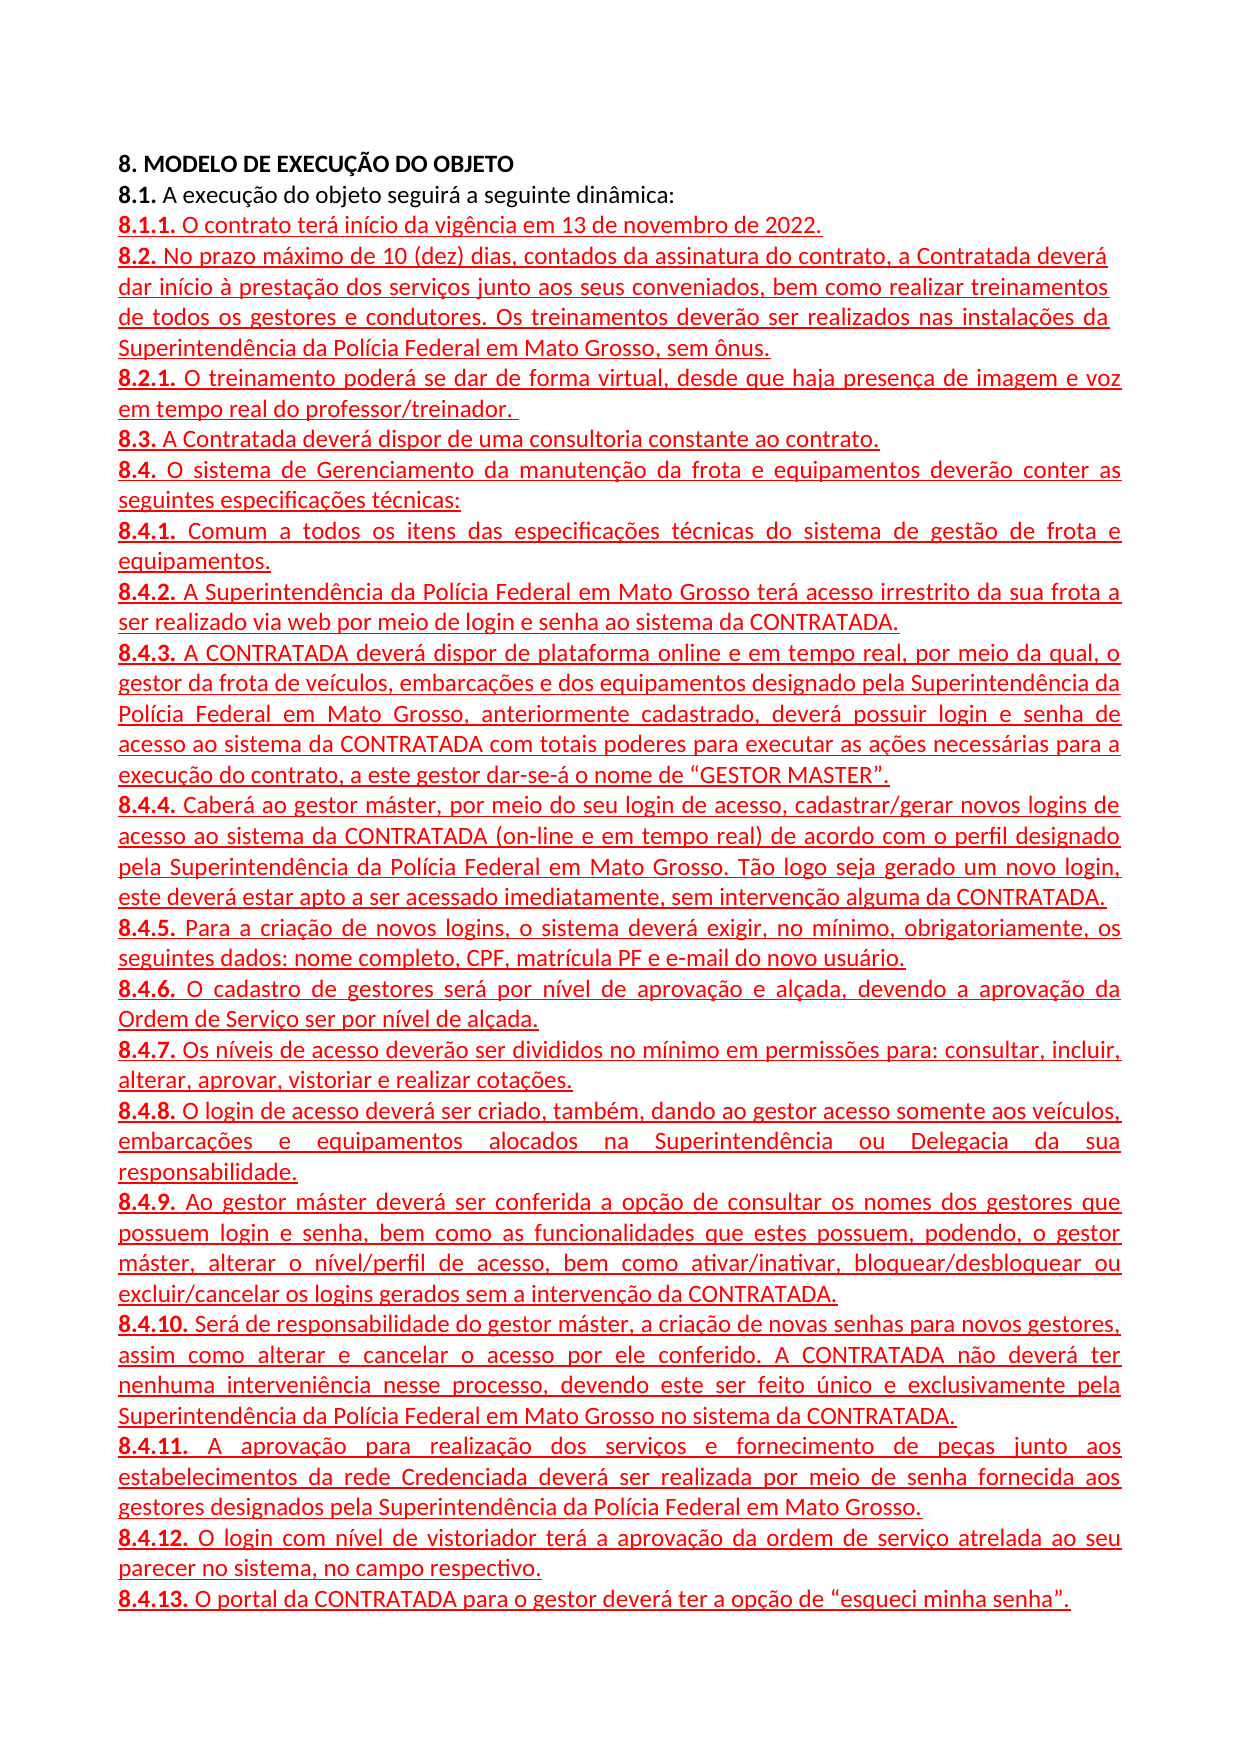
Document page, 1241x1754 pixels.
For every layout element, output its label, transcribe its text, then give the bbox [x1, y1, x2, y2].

text 8.2. No prazo máximo de 10 (dez) dias, contados da assinatura do contrato, a Contratada deverá dar início à prestação dos serviços junto aos seus conveniados, bem como realizar treinamentos de todos os gestores e condutores. Os treinamentos deverão ser realizados nas instalações da Superintendência da Polícia Federal em Mato Grosso, sem ônus. [118, 298, 1109, 327]
text 8.2.1. O treinamento poderá se dar de forma virtual, desde que haja presença de imagem e voz em tempo real do professor/treinador. [118, 390, 1122, 423]
text 8.4.4. Caberá ao gestor máster, por meio do seu login de acesso, cadastrar/gerar novos logins de acesso ao sistema da CONTRATADA (on-line e em tempo real) de acordo com o perfil designado pela Superintendência da Polícia Federal em Mato Grosso. Tão logo seja gerado um novo login, este deverá estar apto a ser acessado imediatamente, sem intervenção alguma da CONTRATADA. [118, 878, 1122, 912]
text 8.4. O sistema de Gerenciamento da manutenção da frota e equipamentos deverão conter as seguintes especificações técnicas: [118, 481, 1122, 515]
text 8.3. A Contratada deverá dispor de uma consultoria constante ao contrato. [118, 423, 1122, 454]
text 8.4. O sistema de Gerenciamento da manutenção da frota e equipamentos deverão conter as seguintes especificações técnicas: [118, 454, 1122, 480]
text 8.4.6. O cadastro de gestores será por nível de aprovação e alçada, devendo a aprovação da Ordem de Serviço ser por nível de alçada. [118, 973, 1122, 1034]
text 8.4.9. Ao gestor máster deverá ser conferida a opção de consultar os nomes dos gestores que possuem login e senha, bem como as funcionalidades que estes possuem, podendo, o gestor máster, alterar o nível/perfil de acesso, bem como ativar/inativar, bloquear/desbloquear ou excluir/cancelar os logins gerados sem a intervenção da CONTRATADA. [118, 1275, 1122, 1308]
text 8.4.12. O login com nível de vistoriador terá a aprovação da ordem de serviço atrelada ao seu parecer no sistema, no campo respectivo. [118, 1522, 1122, 1548]
text 8.4.10. Será de responsabilidade do gestor máster, a criação de novas senhas para novos gestores, assim como alterar e cancelar o acesso por ele conferido. A CONTRATADA não deverá ter nenhuma interveniência nesse processo, devendo este ser feito único e exclusivamente pela Superintendência da Polícia Federal em Mato Grosso no sistema da CONTRATADA. [118, 1367, 1122, 1431]
text 8.1. A execução do objeto seguirá a seguinte dinâmica: [118, 179, 1122, 210]
text 8.4.12. O login com nível de vistoriador terá a aprovação da ordem de serviço atrelada ao seu parecer no sistema, no campo respectivo. [118, 1550, 1122, 1583]
text 8.4.5. Para a criação de novos logins, o sistema deverá exigir, no mínimo, obrigatoriamente, os seguintes dados: nome completo, CPF, matrícula PF e e-mail do novo usuário. [118, 939, 1122, 973]
text 8.4.1. Comum a todos os itens das especificações técnicas do sistema de gestão de frota e equipamentos. [118, 515, 1122, 541]
text 8.2. No prazo máximo de 10 (dez) dias, contados da assinatura do contrato, a Contratada deverá dar início à prestação dos serviços junto aos seus conveniados, bem como realizar treinamentos de todos os gestores e condutores. Os treinamentos deverão ser realizados nas instalações da Superintendência da Polícia Federal em Mato Grosso, sem ônus. [118, 240, 1109, 297]
text 8.4.11. A aprovação para realização dos serviços e fornecimento de peças junto aos estabelecimentos da rede Credenciada deverá ser realizada por meio de senha fornecida aos gestores designados pela Superintendência da Polícia Federal em Mato Grosso. [118, 1431, 1122, 1456]
text 8.4.9. Ao gestor máster deverá ser conferida a opção de consultar os nomes dos gestores que possuem login e senha, bem como as funcionalidades que estes possuem, podendo, o gestor máster, alterar o nível/perfil de acesso, bem como ativar/inativar, bloquear/desbloquear ou excluir/cancelar os logins gerados sem a intervenção da CONTRATADA. [118, 1214, 1122, 1243]
text 8.4.3. A CONTRATADA deverá dispor de plataforma online e em tempo real, por meio da qual, o gestor da frota de veículos, embarcações e dos equipamentos designado pela Superintendência da Polícia Federal em Mato Grosso, anteriormente cadastrado, deverá possuir login e senha de acesso ao sistema da CONTRATADA com totais poderes para executar as ações necessárias para a execução do contrato, a este gestor dar-se-á o nome de “GESTOR MASTER”. [118, 726, 1122, 789]
text 8.4.13. O portal da CONTRATADA para o gestor deverá ter a opção de “esqueci minha senha”. [118, 1583, 1122, 1614]
text 8.4.11. A aprovação para realização dos serviços e fornecimento de peças junto aos estabelecimentos da rede Credenciada deverá ser realizada por meio de senha fornecida aos gestores designados pela Superintendência da Polícia Federal em Mato Grosso. [118, 1458, 1122, 1487]
text 8.4.7. Os níveis de acesso deverão ser divididos no mínimo em permissões para: consultar, incluir, alterar, aprovar, vistoriar e realizar cotações. [118, 1034, 1122, 1060]
text 8.4.1. Comum a todos os itens das especificações técnicas do sistema de gestão de frota e equipamentos. [118, 543, 1122, 576]
text 8.4.10. Será de responsabilidade do gestor máster, a criação de novas senhas para novos gestores, assim como alterar e cancelar o acesso por ele conferido. A CONTRATADA não deverá ter nenhuma interveniência nesse processo, devendo este ser feito único e exclusivamente pela Superintendência da Polícia Federal em Mato Grosso no sistema da CONTRATADA. [118, 1308, 1122, 1365]
text 8.4.5. Para a criação de novos logins, o sistema deverá exigir, no mínimo, obrigatoriamente, os seguintes dados: nome completo, CPF, matrícula PF e e-mail do novo usuário. [118, 912, 1122, 938]
text 8.4.9. Ao gestor máster deverá ser conferida a opção de consultar os nomes dos gestores que possuem login e senha, bem como as funcionalidades que estes possuem, podendo, o gestor máster, alterar o nível/perfil de acesso, bem como ativar/inativar, bloquear/desbloquear ou excluir/cancelar os logins gerados sem a intervenção da CONTRATADA. [118, 1245, 1122, 1273]
text 8.4.9. Ao gestor máster deverá ser conferida a opção de consultar os nomes dos gestores que possuem login e senha, bem como as funcionalidades que estes possuem, podendo, o gestor máster, alterar o nível/perfil de acesso, bem como ativar/inativar, bloquear/desbloquear ou excluir/cancelar os logins gerados sem a intervenção da CONTRATADA. [118, 1186, 1122, 1212]
text 8.4.7. Os níveis de acesso deverão ser divididos no mínimo em permissões para: consultar, incluir, alterar, aprovar, vistoriar e realizar cotações. [118, 1061, 1122, 1095]
text 8.4.2. A Superintendência da Polícia Federal em Mato Grosso terá acesso irrestrito da sua frota a ser realizado via web por meio de login e senha ao sistema da CONTRATADA. [118, 604, 1122, 637]
text 8.4.4. Caberá ao gestor máster, por meio do seu login de acesso, cadastrar/gerar novos logins de acesso ao sistema da CONTRATADA (on-line e em tempo real) de acordo com o perfil designado pela Superintendência da Polícia Federal em Mato Grosso. Tão logo seja gerado um novo login, este deverá estar apto a ser acessado imediatamente, sem intervenção alguma da CONTRATADA. [118, 789, 1122, 877]
text 8.1.1. O contrato terá início da vigência em 13 de novembro de 2022. [118, 210, 1122, 240]
text 8.4.8. O login de acesso deverá ser criado, também, dando ao gestor acesso somente aos veículos, embarcações e equipamentos alocados na Superintendência ou Delegacia da sua responsabilidade. [118, 1123, 1122, 1186]
text 8.2. No prazo máximo de 10 (dez) dias, contados da assinatura do contrato, a Contratada deverá dar início à prestação dos serviços junto aos seus conveniados, bem como realizar treinamentos de todos os gestores e condutores. Os treinamentos deverão ser realizados nas instalações da Superintendência da Polícia Federal em Mato Grosso, sem ônus. [118, 329, 1109, 362]
text 8.2.1. O treinamento poderá se dar de forma virtual, desde que haja presença de imagem e voz em tempo real do professor/treinador. [118, 362, 1122, 388]
text 8.4.2. A Superintendência da Polícia Federal em Mato Grosso terá acesso irrestrito da sua frota a ser realizado via web por meio de login e senha ao sistema da CONTRATADA. [118, 576, 1122, 602]
text 8. MODELO DE EXECUÇÃO DO OBJETO [118, 149, 1122, 179]
text 8.4.8. O login de acesso deverá ser criado, também, dando ao gestor acesso somente aos veículos, embarcações e equipamentos alocados na Superintendência ou Delegacia da sua responsabilidade. [118, 1095, 1122, 1121]
text 8.4.11. A aprovação para realização dos serviços e fornecimento de peças junto aos estabelecimentos da rede Credenciada deverá ser realizada por meio de senha fornecida aos gestores designados pela Superintendência da Polícia Federal em Mato Grosso. [118, 1489, 1122, 1522]
text 8.4.3. A CONTRATADA deverá dispor de plataforma online e em tempo real, por meio da qual, o gestor da frota de veículos, embarcações e dos equipamentos designado pela Superintendência da Polícia Federal em Mato Grosso, anteriormente cadastrado, deverá possuir login e senha de acesso ao sistema da CONTRATADA com totais poderes para executar as ações necessárias para a execução do contrato, a este gestor dar-se-á o nome de “GESTOR MASTER”. [118, 637, 1122, 724]
